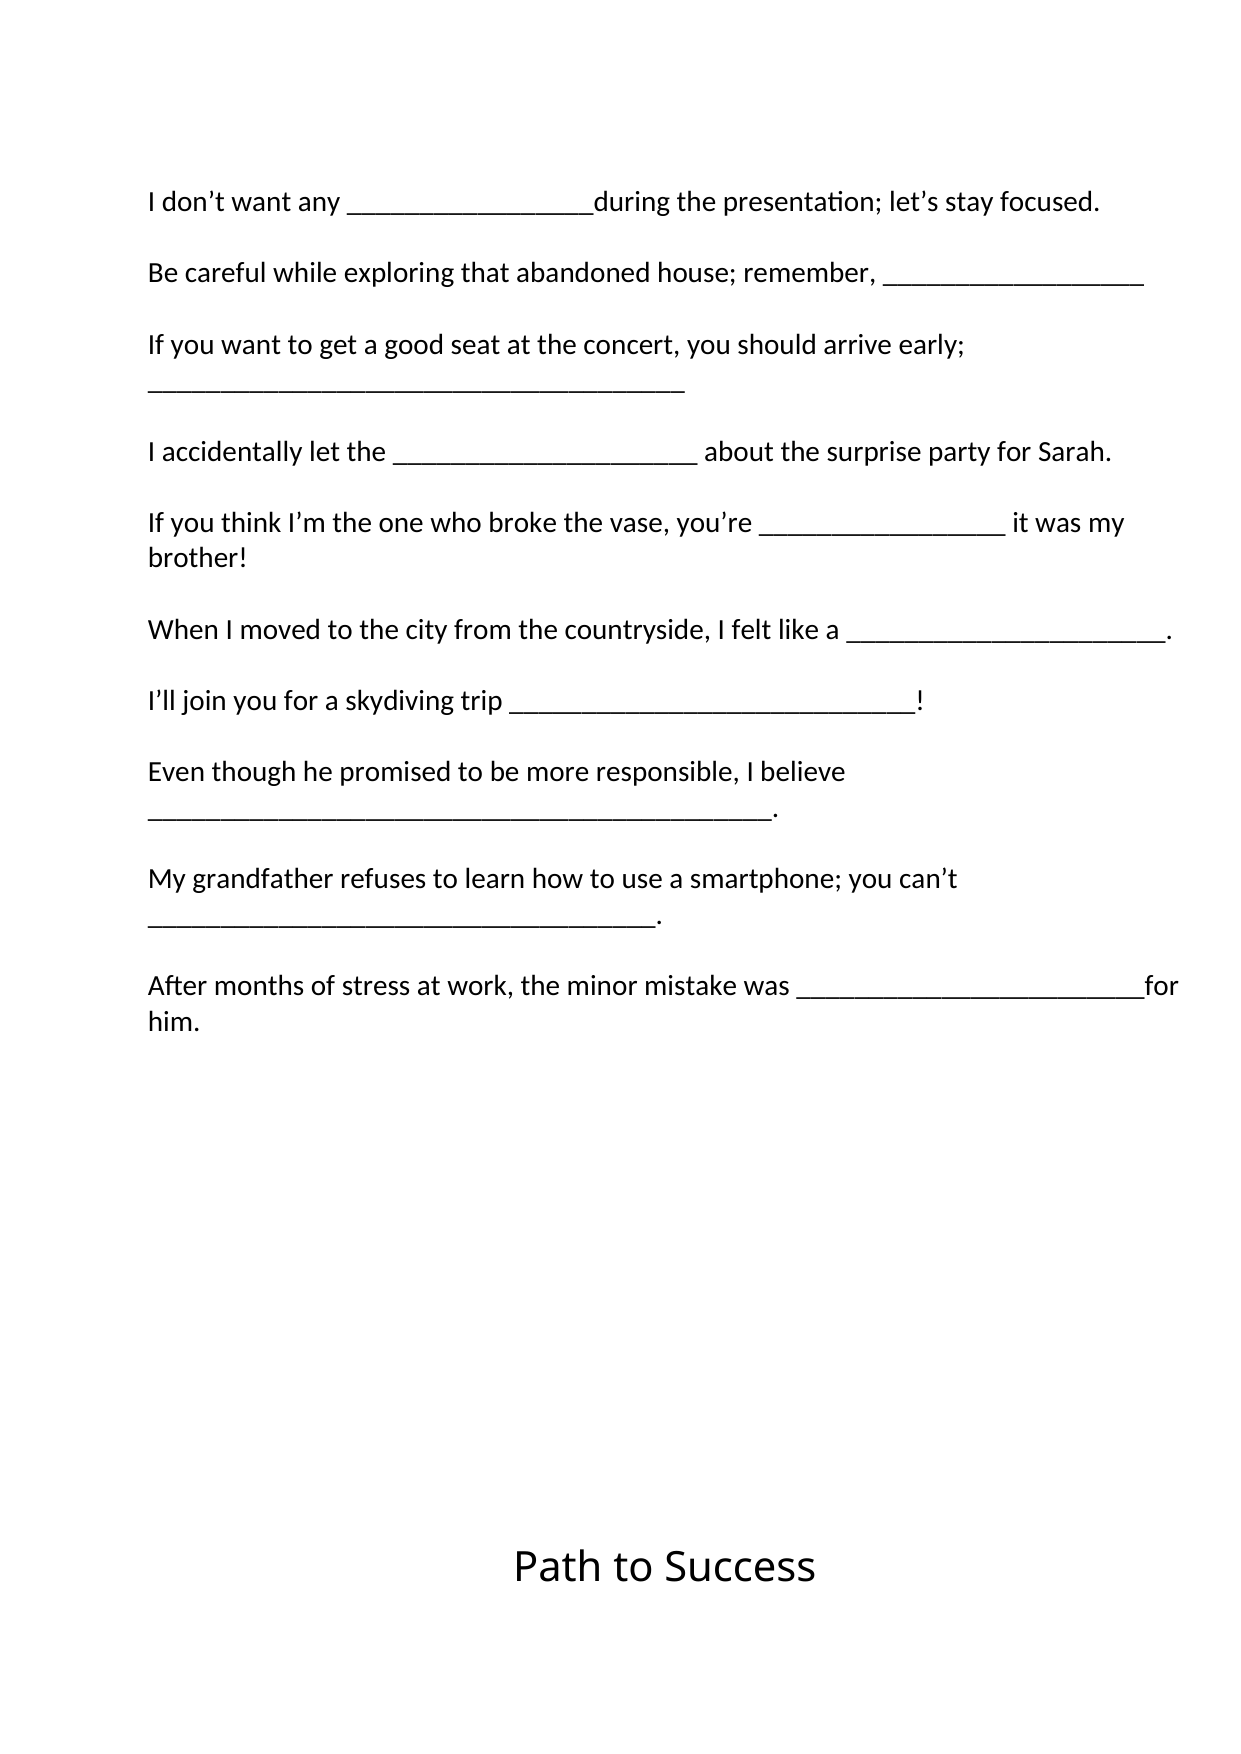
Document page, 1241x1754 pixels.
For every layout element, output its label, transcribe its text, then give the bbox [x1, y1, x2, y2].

text When I moved to the city from the countryside, I felt like a ______________________. [148, 611, 1181, 646]
text Path to Success [148, 1537, 1181, 1594]
text I accidentally let the _____________________ about the surprise party for Sarah. [148, 433, 1181, 468]
text If you want to get a good seat at the concert, you should arrive early; _____________________________________ [148, 326, 1181, 397]
text My grandfather refuses to learn how to use a smartphone; you can’t ___________________________________. [148, 860, 1181, 931]
text Be careful while exploring that abandoned house; remember, __________________ [148, 254, 1181, 290]
text After months of stress at work, the minor mistake was ________________________for him. [148, 967, 1181, 1038]
text If you think I’m the one who broke the vase, you’re _________________ it was my brother! [148, 504, 1181, 575]
text I’ll join you for a skydiving trip ____________________________! [148, 682, 1181, 718]
text Even though he promised to be more responsible, I believe ___________________________________________. [148, 753, 1181, 824]
text I don’t want any _________________during the presentation; let’s stay focused. [148, 183, 1181, 219]
